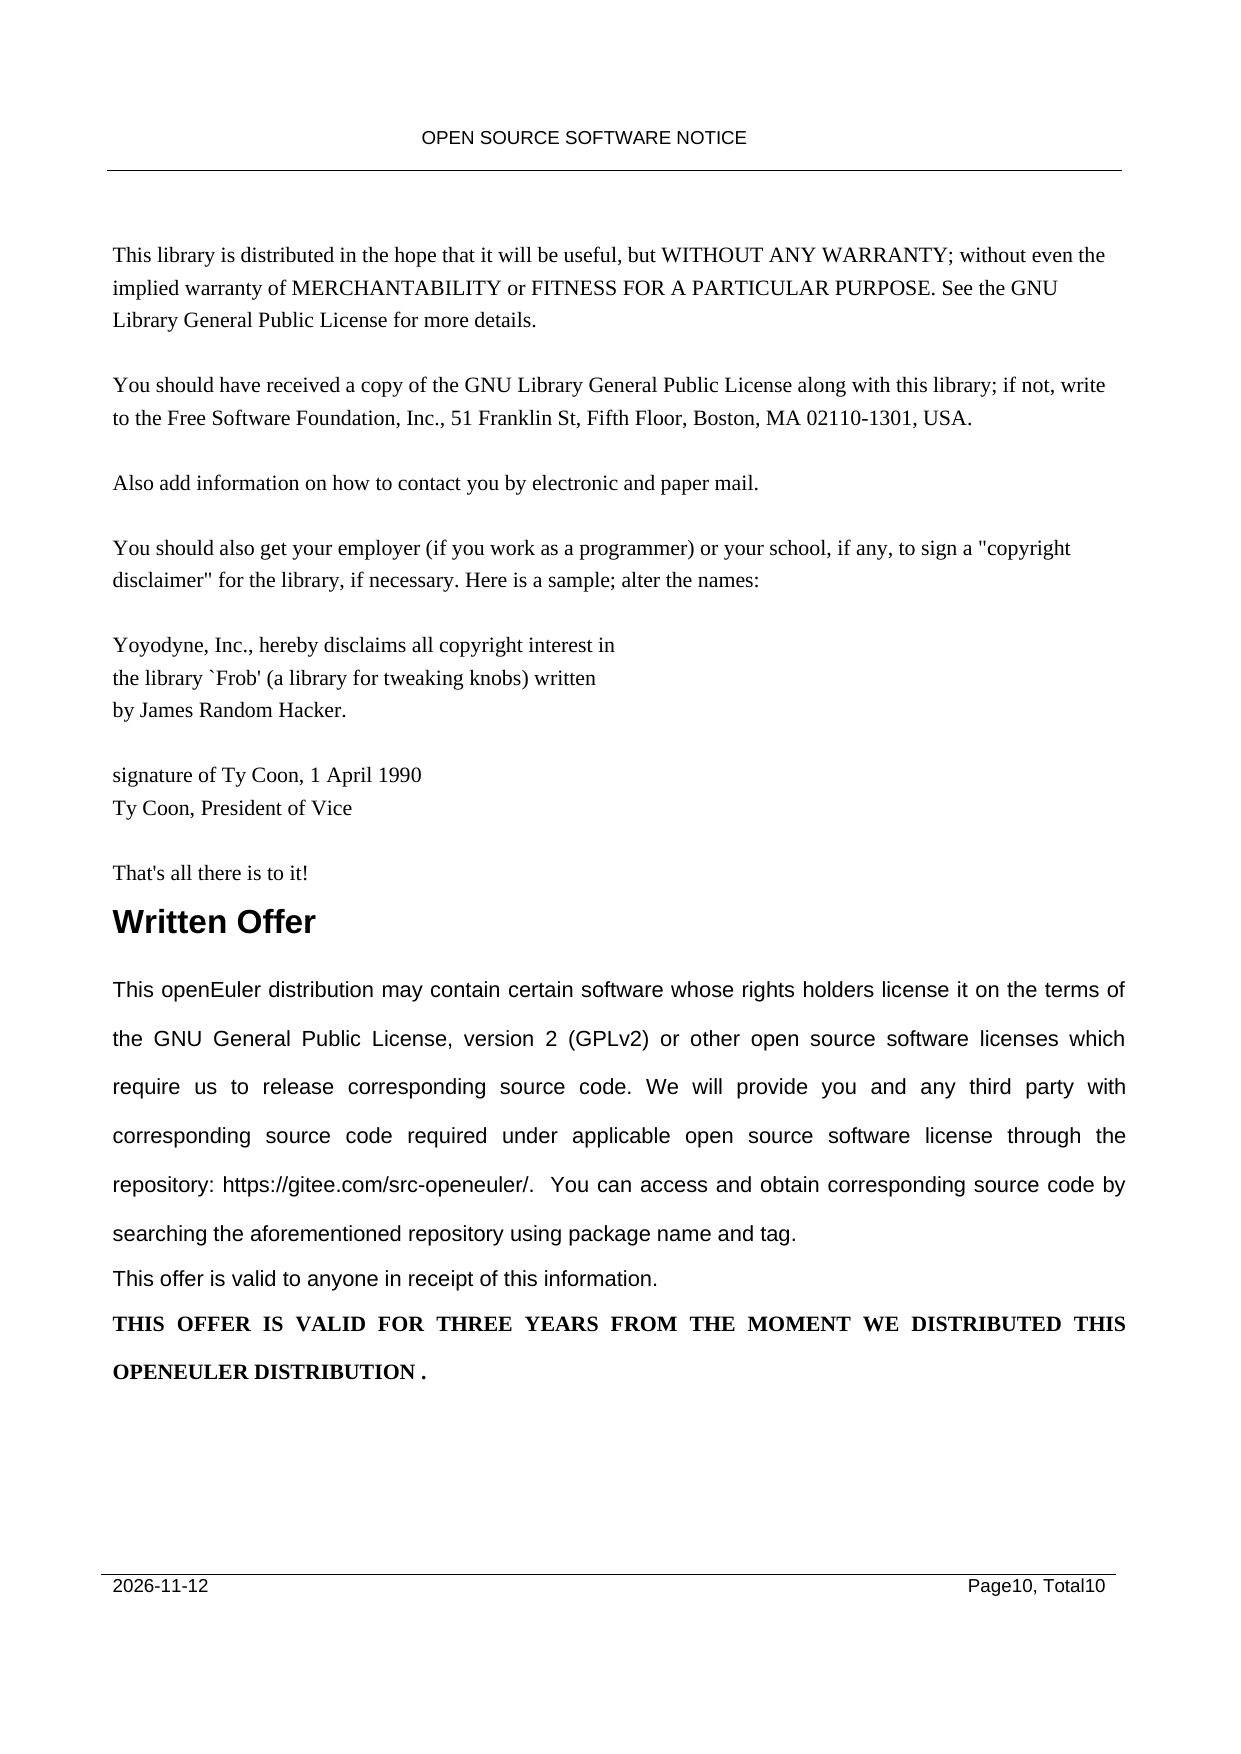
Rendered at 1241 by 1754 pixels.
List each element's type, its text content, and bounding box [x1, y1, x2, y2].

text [112, 206, 1128, 889]
text Written Offer [112, 889, 1128, 954]
text This openEuler distribution may contain certain software whose rights holders license it on the terms of the GNU General Public License, version 2 (GPLv2) or other open source software licenses which require us to release corresponding source code. We will provide you and any third party with corresponding source code required under applicable open source software license through the repository: https://gitee.com/src-openeuler/. You can access and obtain corresponding source code by searching the aforementioned repository using package name and tag. [112, 973, 1128, 1249]
text This offer is valid to anyone in receipt of this information. [112, 1262, 1128, 1294]
text THIS OFFER IS VALID FOR THREE YEARS FROM THE MOMENT WE DISTRIBUTED THIS OPENEULER DISTRIBUTION . [112, 1307, 1128, 1388]
